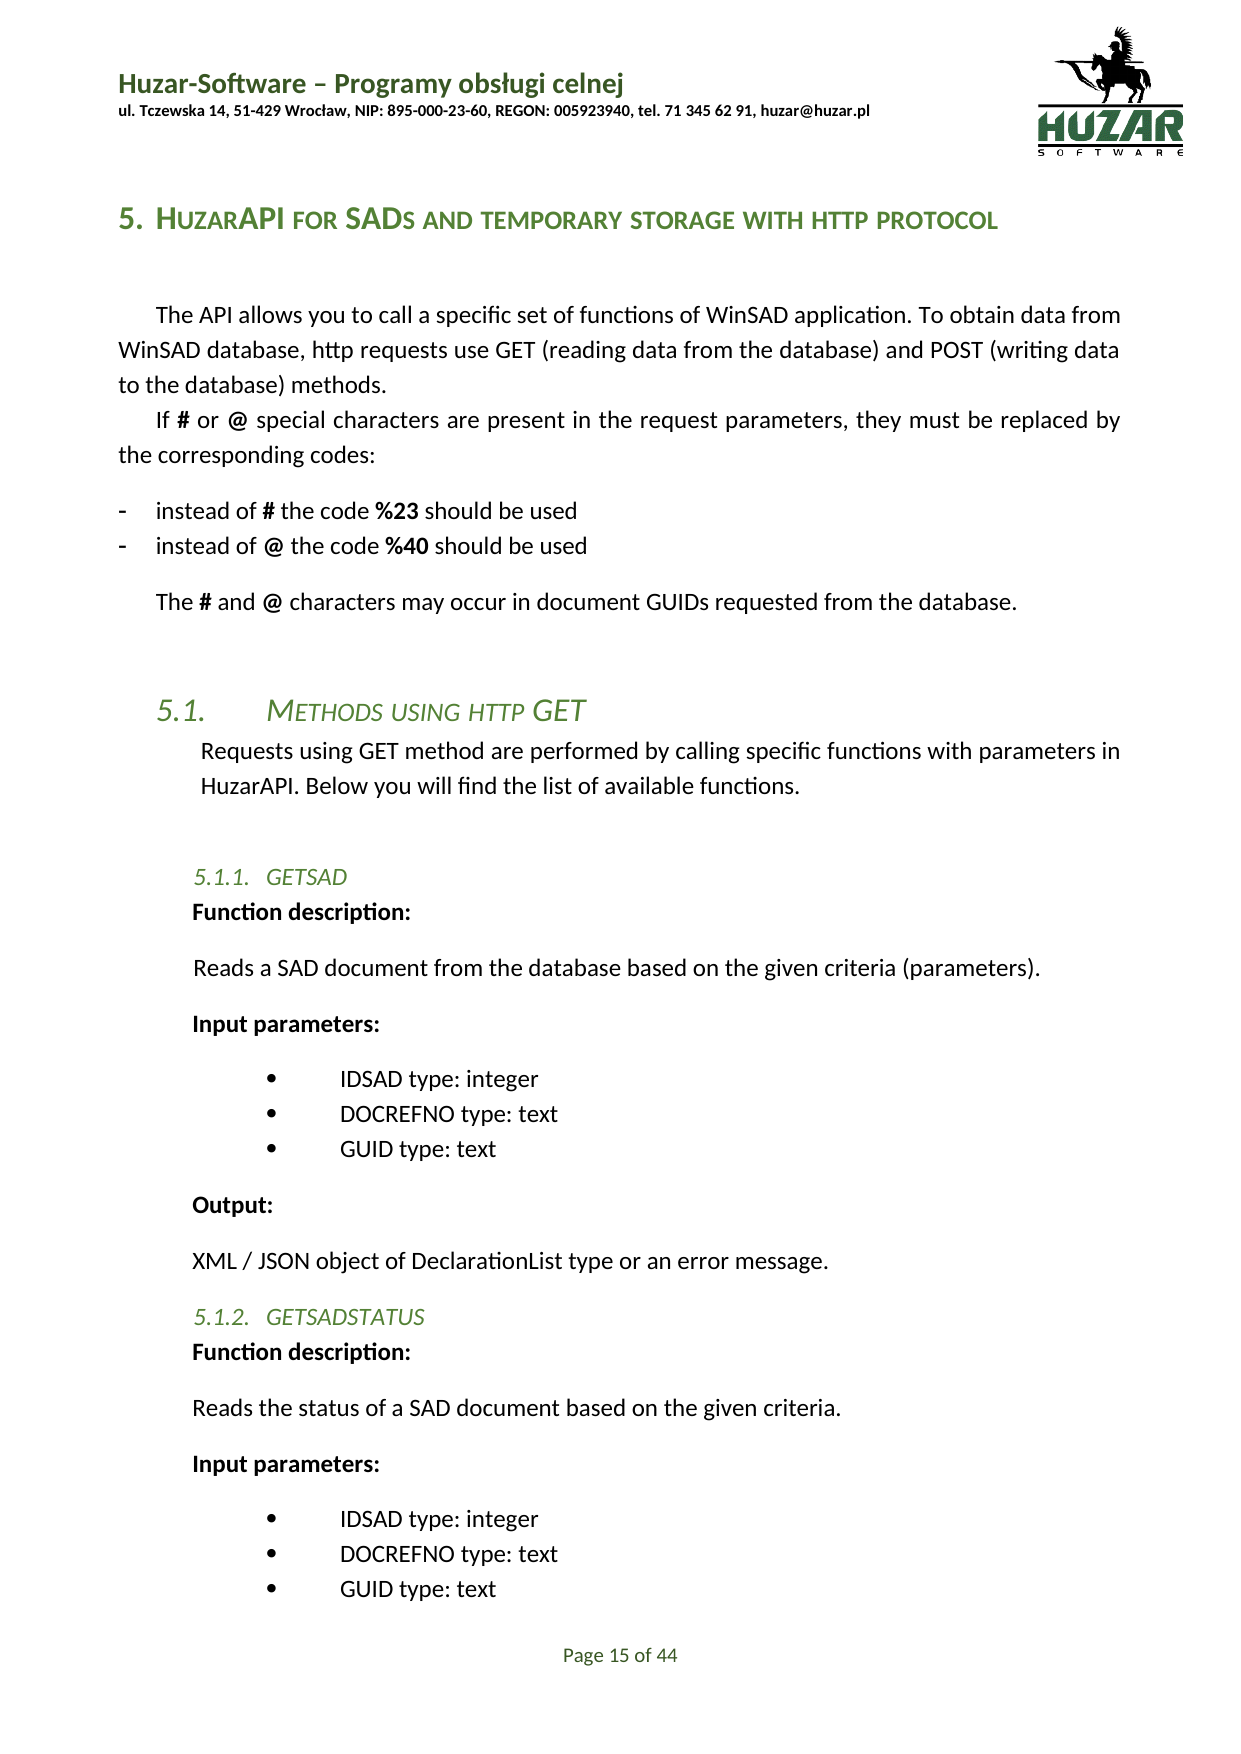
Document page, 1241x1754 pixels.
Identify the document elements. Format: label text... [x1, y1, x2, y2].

text Input parameters: [118, 1008, 1122, 1038]
picture [1038, 18, 1184, 164]
text The API allows you to call a specific set of functions of WinSAD application. To obtain data from WinSAD database, http requests use GET (reading data from the database) and POST (writing data to the database) methods. [118, 299, 1122, 400]
subtitle HuzarAPI for SADs and temporary storage with http protocol [118, 197, 1122, 237]
list DOCREFNO type: text [193, 1539, 1122, 1569]
text Output: [118, 1189, 1122, 1220]
text XML / JSON object of DeclarationList type or an error message. [156, 1245, 1122, 1276]
list instead of # the code %23 should be used [118, 495, 1122, 526]
text The # and @ characters may occur in document GUIDs requested from the database. [156, 586, 1122, 616]
text Function description: [118, 896, 1122, 927]
text Reads a SAD document from the database based on the given criteria (parameters). [193, 952, 1122, 982]
subtitle GETSAD [193, 861, 1122, 892]
list IDSAD type: integer [193, 1064, 1122, 1094]
list GUID type: text [193, 1134, 1122, 1164]
text Function description: [118, 1336, 1122, 1367]
subtitle GETSADSTATUS [193, 1301, 1122, 1332]
list instead of @ the code %40 should be used [118, 530, 1122, 561]
text Input parameters: [118, 1448, 1122, 1478]
list IDSAD type: integer [193, 1504, 1122, 1534]
subtitle Methods using http GET [156, 688, 1122, 729]
list GUID type: text [193, 1574, 1122, 1604]
text Reads the status of a SAD document based on the given criteria. [118, 1392, 1122, 1422]
list DOCREFNO type: text [193, 1099, 1122, 1129]
list Requests using GET method are performed by calling specific functions with parameters in HuzarAPI. Below you will find the list of available functions. [201, 735, 1122, 801]
text If # or @ special characters are present in the request parameters, they must be replaced by the corresponding codes: [118, 404, 1122, 470]
